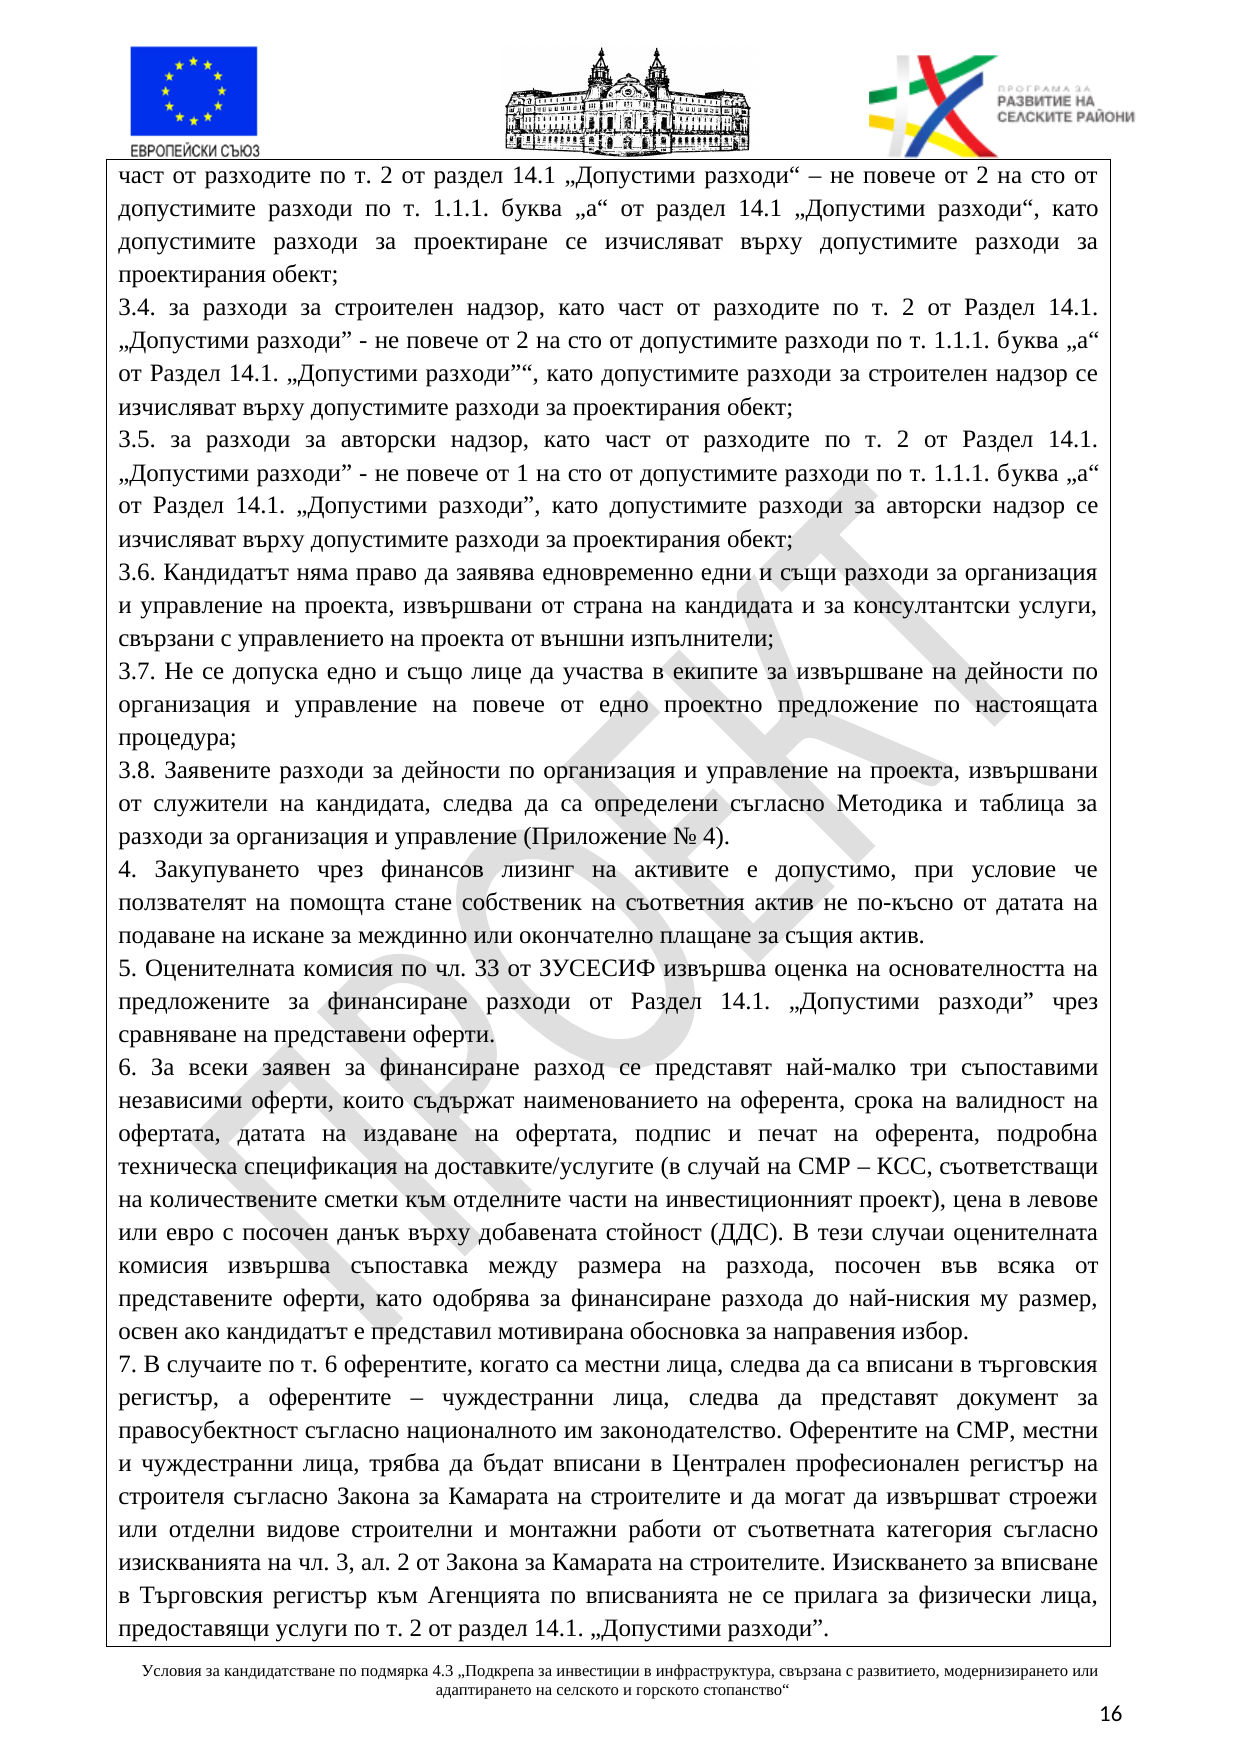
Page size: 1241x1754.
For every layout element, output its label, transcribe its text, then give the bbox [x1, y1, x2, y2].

picture [869, 54, 1140, 160]
picture [130, 45, 261, 159]
picture [499, 44, 760, 159]
